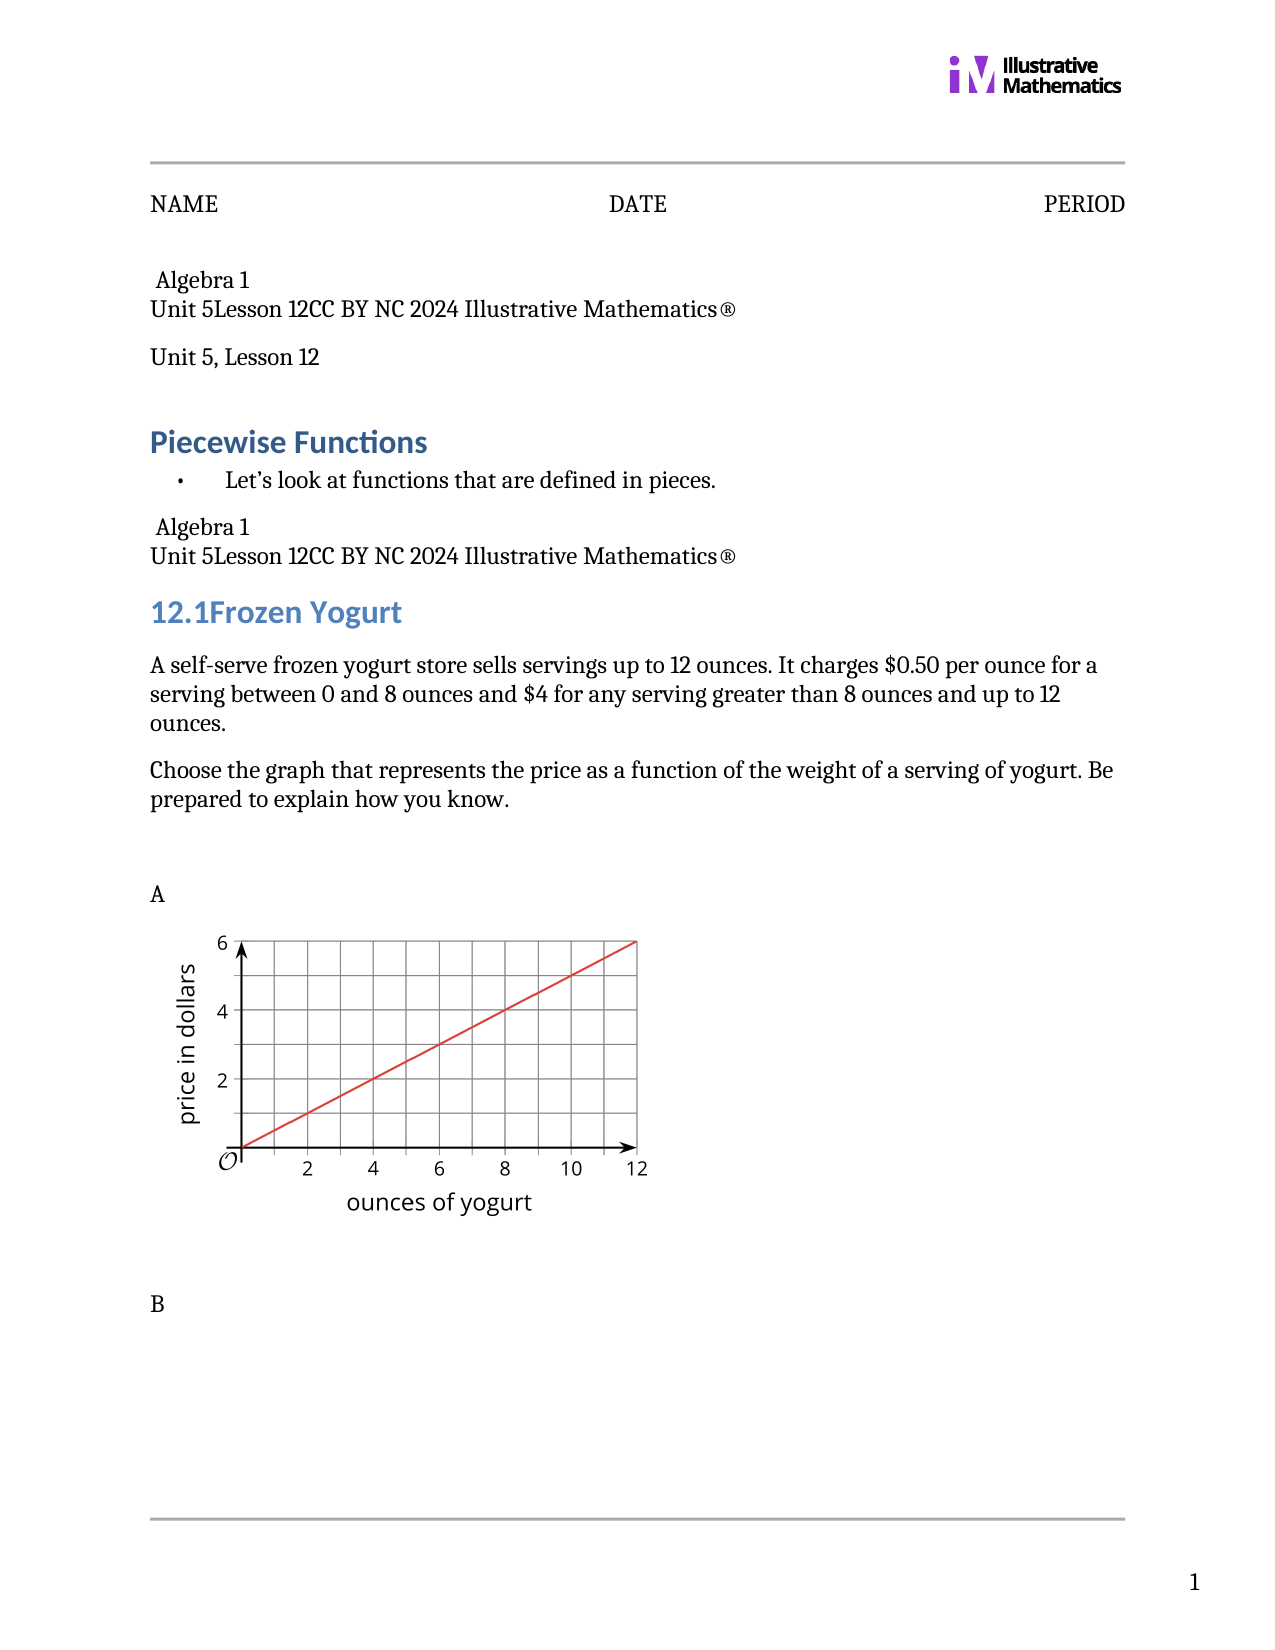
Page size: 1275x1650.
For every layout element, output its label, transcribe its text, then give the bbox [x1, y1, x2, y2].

picture [949, 55, 1121, 93]
list Let’s look at functions that are defined in pieces. [175, 466, 1125, 494]
picture [168, 927, 655, 1224]
text A self-serve frozen yogurt store sells servings up to 12 ounces. It charges $0.50 per ounce for a serving between 0 and 8 ounces and $4 for any serving greater than 8 ounces and up to 12 ounces. [150, 651, 1125, 737]
subtitle Piecewise Functions [150, 421, 1125, 462]
text Algebra 1 Unit 5Lesson 12CC BY NC 2024 Illustrative Mathematics® [150, 513, 1125, 571]
text Unit 5, Lesson 12 [150, 342, 1125, 371]
text A [150, 880, 1125, 908]
text Choose the graph that represents the price as a function of the weight of a serving of yogurt. Be prepared to explain how you know. [150, 756, 1125, 813]
text B [150, 1290, 1125, 1319]
subtitle 12.1Frozen Yogurt [150, 592, 1125, 632]
text Algebra 1 Unit 5Lesson 12CC BY NC 2024 Illustrative Mathematics® [150, 266, 1125, 324]
